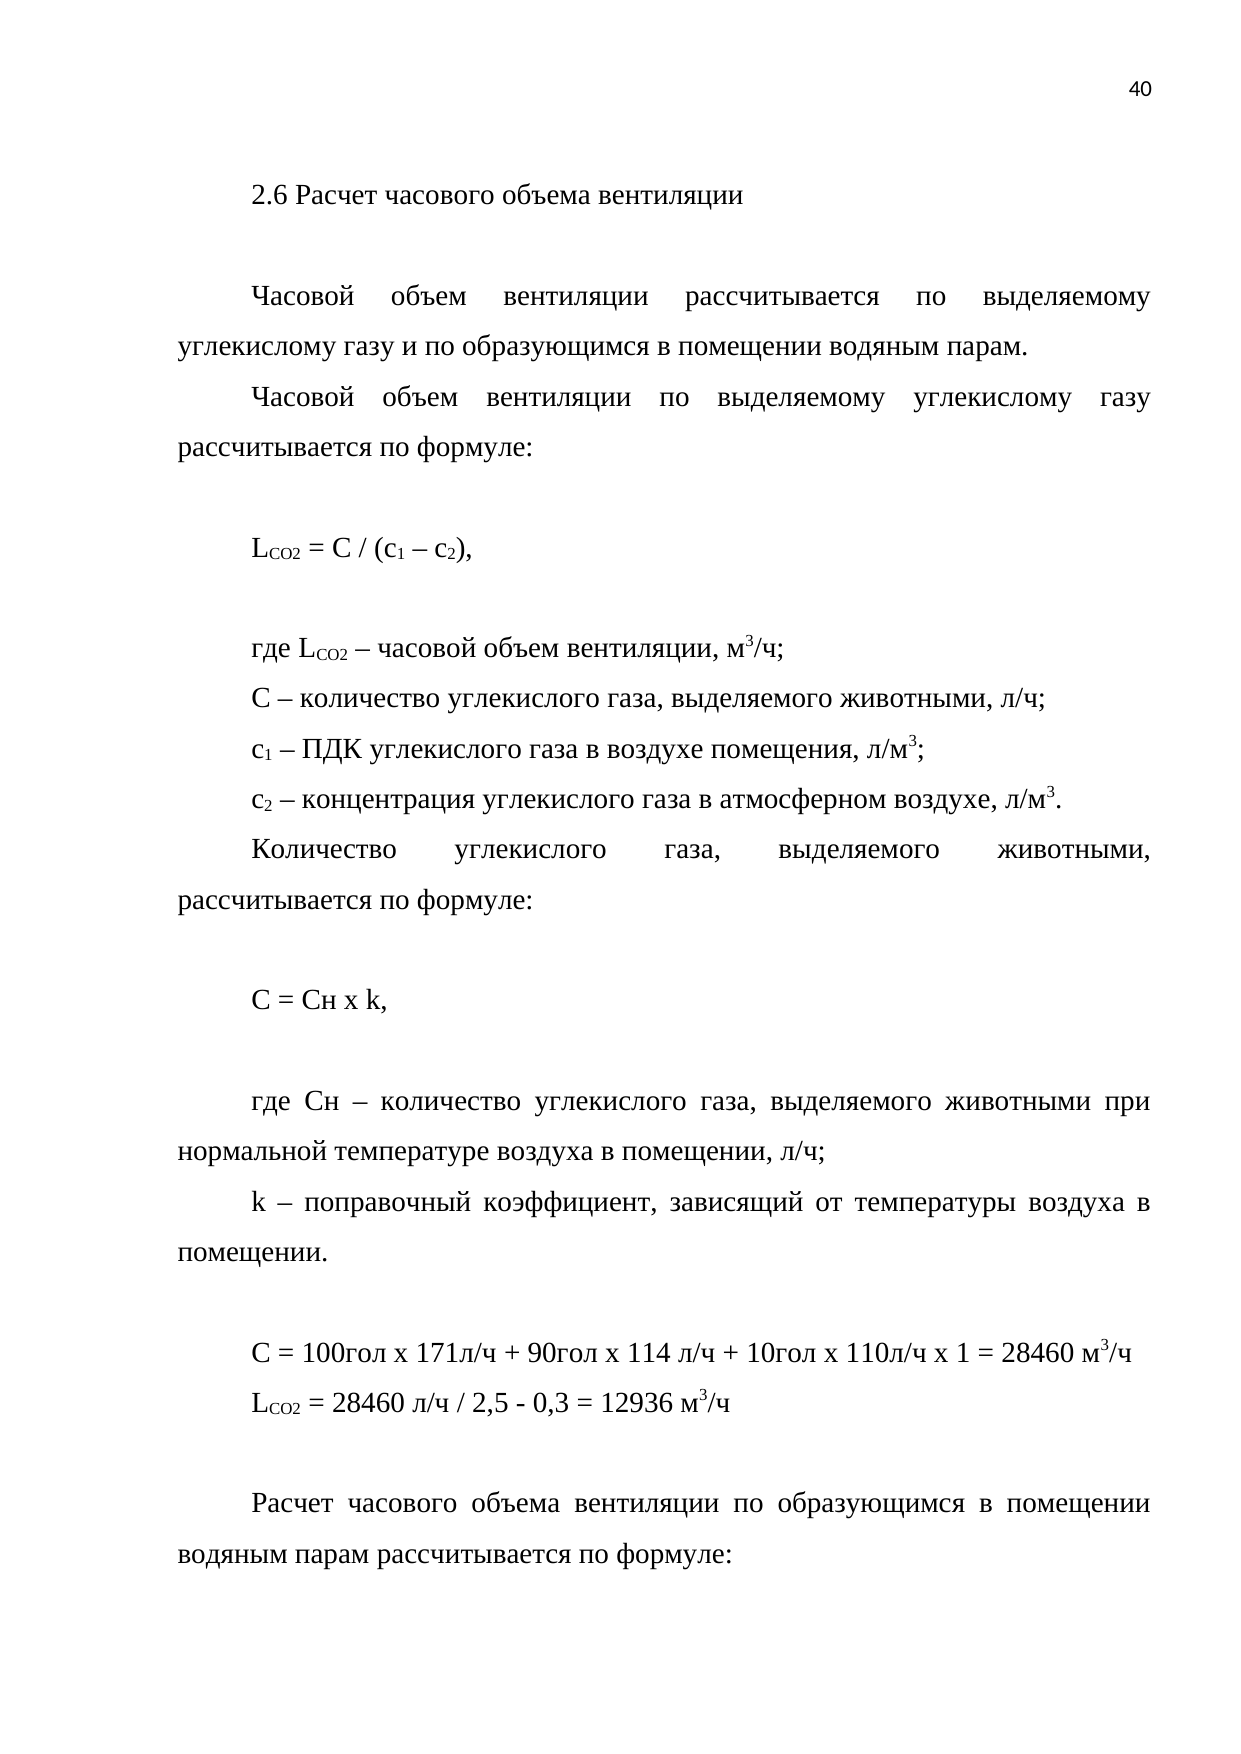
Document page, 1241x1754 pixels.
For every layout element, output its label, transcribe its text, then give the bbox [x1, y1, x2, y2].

text c1 – ПДК углекислого газа в воздухе помещения, л/м3; [177, 731, 1152, 764]
text С = 100гол х 171л/ч + 90гол х 114 л/ч + 10гол х 110л/ч х 1 = 28460 м3/ч [177, 1335, 1152, 1368]
text где Сн – количество углекислого газа, выделяемого животными при нормальной температуре воздуха в помещении, л/ч; [177, 1083, 1152, 1167]
text Расчет часового объема вентиляции по образующимся в помещении водяным парам рассчитывается по формуле: [177, 1486, 1152, 1569]
text Часовой объем вентиляции рассчитывается по выделяемому углекислому газу и по образующимся в помещении водяным парам. [177, 278, 1152, 362]
text C – количество углекислого газа, выделяемого животными, л/ч; [177, 681, 1152, 714]
text где LCO2 – часовой объем вентиляции, м3/ч; [177, 630, 1152, 664]
text Часовой объем вентиляции по выделяемому углекислому газу рассчитывается по формуле: [177, 379, 1152, 463]
text LCO2 = C / (c1 – c2), [177, 530, 1152, 563]
text k – поправочный коэффициент, зависящий от температуры воздуха в помещении. [177, 1184, 1152, 1268]
text С = Сн х k, [177, 982, 1152, 1016]
text 2.6 Расчет часового объема вентиляции [177, 177, 1152, 211]
text LCO2 = 28460 л/ч / 2,5 - 0,3 = 12936 м3/ч [177, 1385, 1152, 1418]
text Количество углекислого газа, выделяемого животными, рассчитывается по формуле: [177, 832, 1152, 915]
text c2 – концентрация углекислого газа в атмосферном воздухе, л/м3. [177, 781, 1152, 815]
